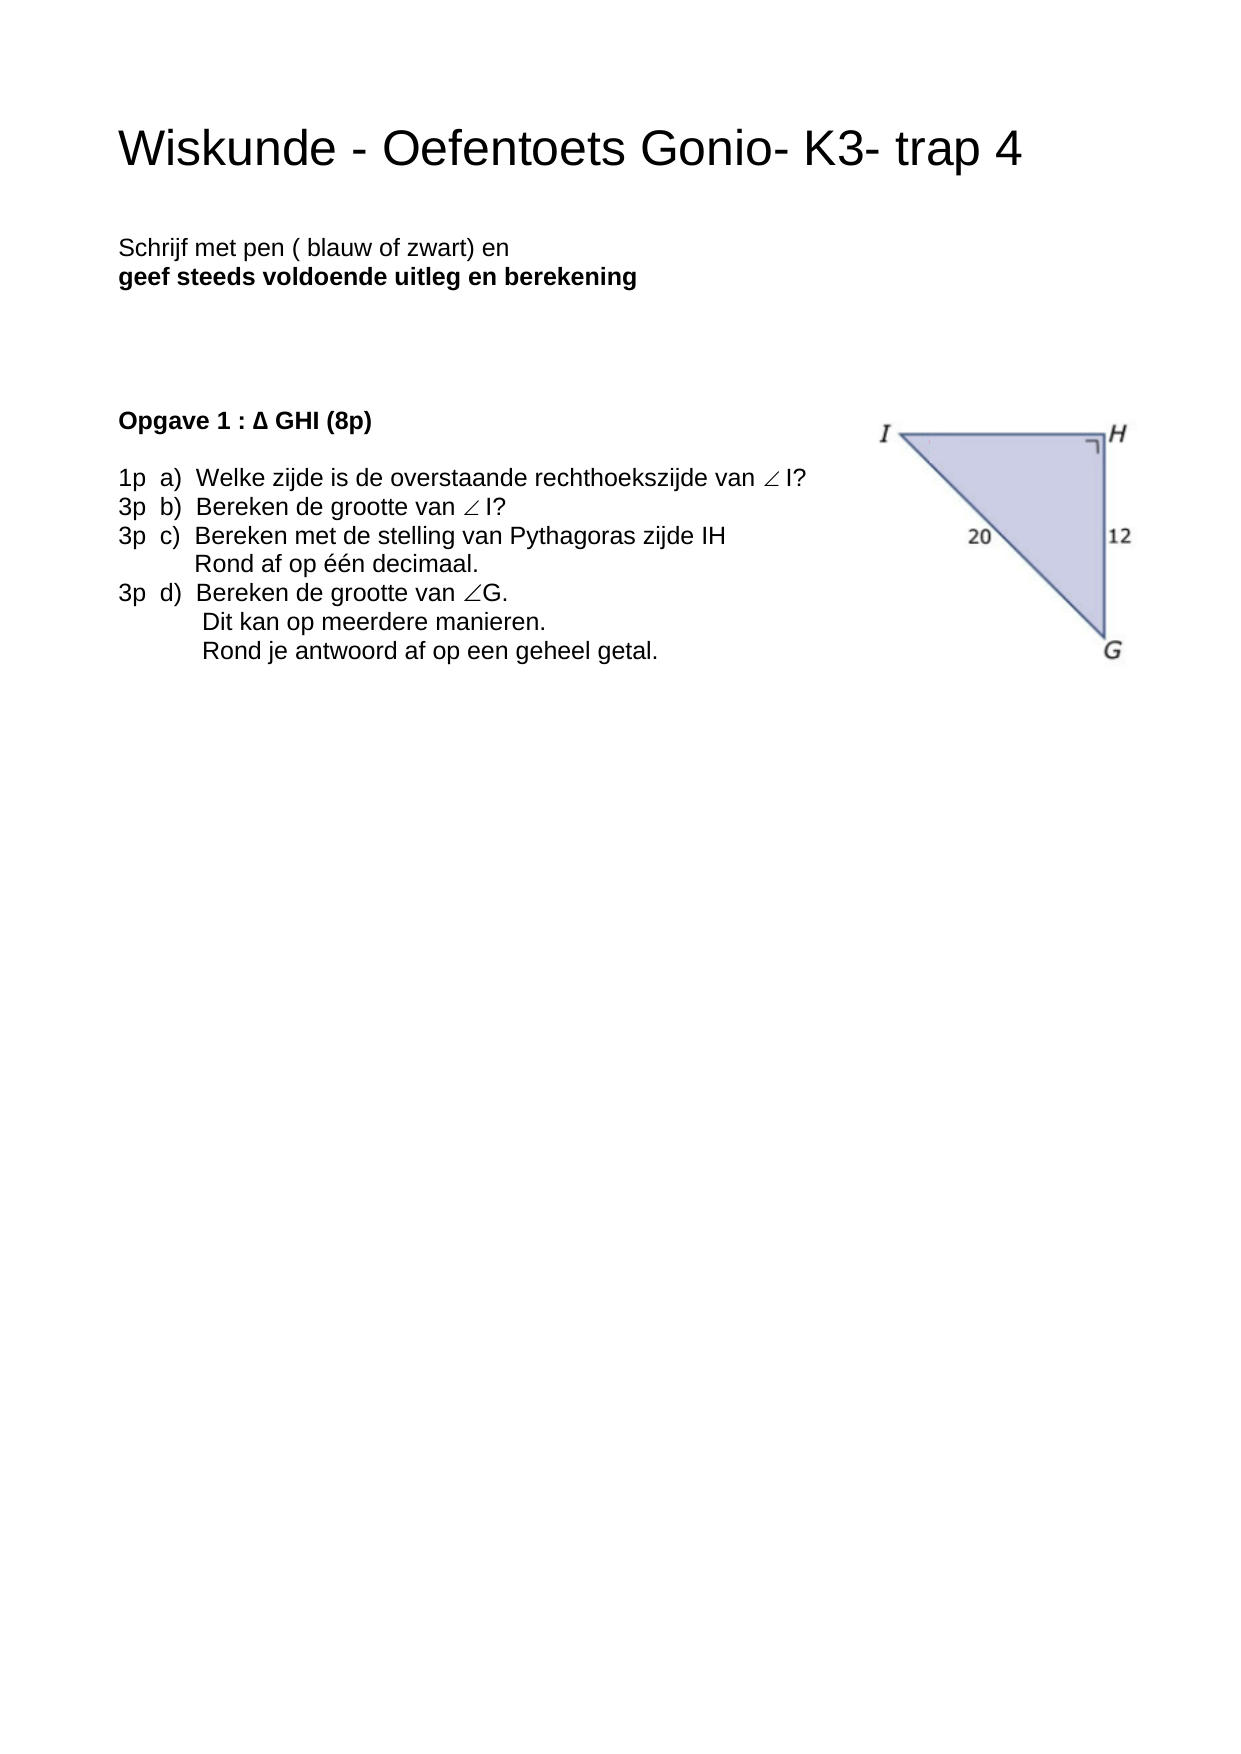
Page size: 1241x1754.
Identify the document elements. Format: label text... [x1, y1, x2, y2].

text Wiskunde - Oefentoets Gonio- K3- trap 4 [118, 118, 1122, 176]
text geef steeds voldoende uitleg en berekening [118, 262, 1122, 291]
text 1p a) Welke zijde is de overstaande rechthoekszijde van I? [118, 463, 861, 492]
text Schrijf met pen ( blauw of zwart) en [118, 233, 1122, 262]
text 3p c) Bereken met de stelling van Pythagoras zijde IH [118, 521, 861, 549]
text 3p b) Bereken de grootte van I? [118, 492, 861, 521]
text Dit kan op meerdere manieren. [118, 607, 850, 636]
text Opgave 1 : ∆ GHI (8p) [118, 406, 861, 434]
picture [861, 401, 1149, 703]
text Rond af op één decimaal. [118, 549, 861, 578]
text Rond je antwoord af op een geheel getal. [118, 636, 850, 664]
text 3p d) Bereken de grootte van G. [118, 578, 850, 607]
